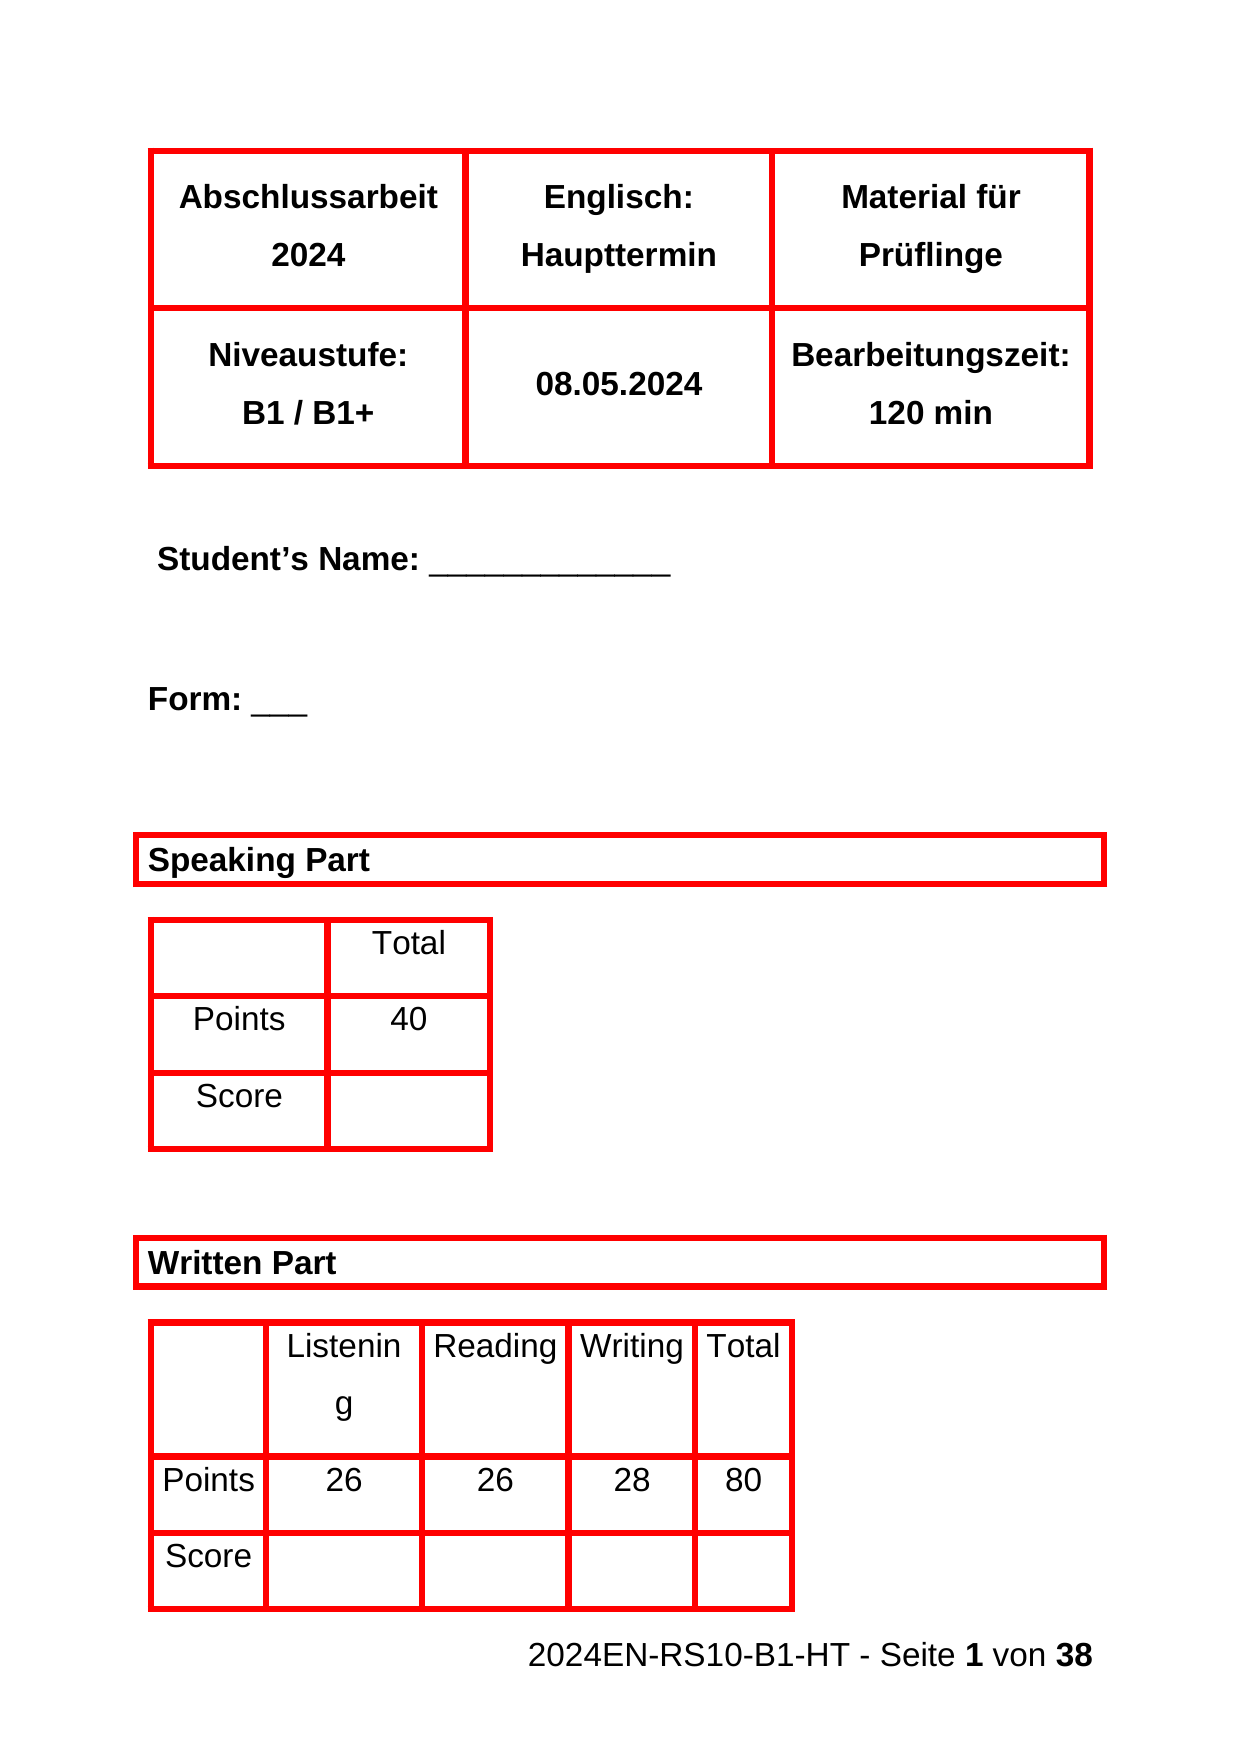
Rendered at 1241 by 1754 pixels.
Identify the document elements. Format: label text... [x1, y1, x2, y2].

table_header Listening [269, 1326, 419, 1453]
table_header Reading [425, 1326, 565, 1453]
table_cell Niveaustufe: B1 / B1+ [154, 311, 462, 463]
table_cell Score [154, 1076, 324, 1146]
subtitle Speaking Part [139, 838, 1101, 881]
table_cell 08.05.2024 [469, 311, 769, 463]
table_cell 26 [269, 1460, 419, 1530]
table_cell 28 [572, 1460, 692, 1530]
table_header [154, 923, 324, 993]
table_header Total [698, 1326, 789, 1453]
table_cell Points [154, 999, 324, 1069]
table_cell 40 [331, 999, 487, 1069]
table_cell [331, 1076, 487, 1146]
table_cell Score [154, 1536, 263, 1606]
table_header [154, 1326, 263, 1453]
table_cell Points [154, 1460, 263, 1530]
table_header Englisch: Haupttermin [469, 154, 769, 305]
table_cell 26 [425, 1460, 565, 1530]
table_header Writing [572, 1326, 692, 1453]
table_header Material für Prüflinge [775, 154, 1086, 305]
table_cell [269, 1536, 419, 1606]
text Form: ___ [148, 679, 1093, 718]
subtitle Written Part [139, 1241, 1101, 1283]
table_cell [698, 1536, 789, 1606]
table_header Abschlussarbeit 2024 [154, 154, 462, 305]
table_cell [425, 1536, 565, 1606]
table_cell [572, 1536, 692, 1606]
text Studentʼs Name: _____________ [148, 539, 1093, 578]
table_header Total [331, 923, 487, 993]
table_cell 80 [698, 1460, 789, 1530]
table_cell Bearbeitungszeit: 120 min [775, 311, 1086, 463]
